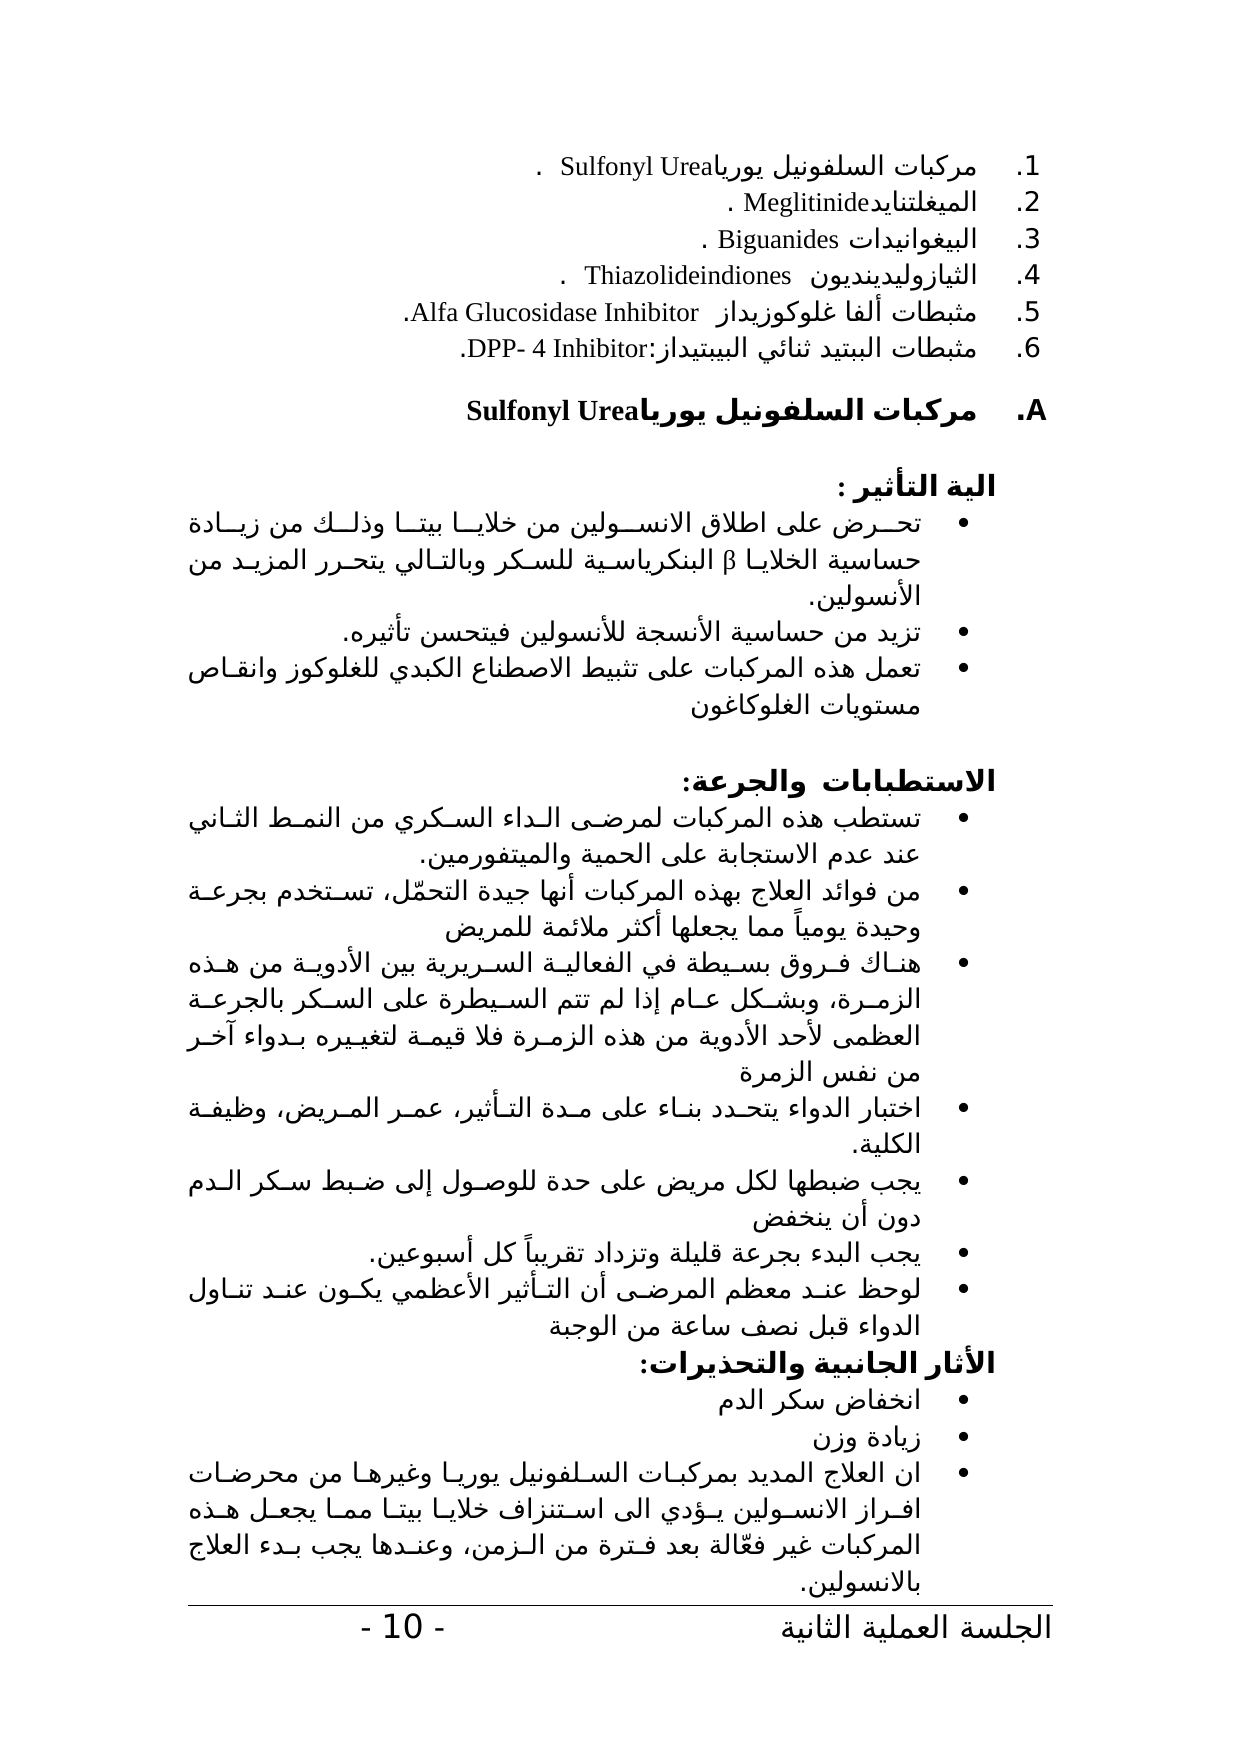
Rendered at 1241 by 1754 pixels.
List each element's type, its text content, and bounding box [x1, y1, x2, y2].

list تزيد من حساسية الأنسجة للأنسولين فيتحسن تأثيره. [187, 616, 959, 648]
list ان العلاج المديد بمركبات السلفونيل يوريا وغيرها من محرضات افراز الانسولين يؤدي الى استنزاف خلايا بيتا مما يجعل هذه المركبات غير فعّالة بعد فترة من الزمن، وعندها يجب بدء العلاج بالانسولين. [187, 1457, 959, 1597]
list يجب ضبطها لكل مريض على حدة للوصول إلى ضبط سكر الدم دون أن ينخفض [187, 1165, 959, 1233]
list الأثار الجانبية والتحذيرات: [187, 1346, 996, 1379]
list مثبطات الببتيد ثنائي البيبتيداز:DPP- 4 Inhibitor. [187, 332, 1015, 364]
list الية التأثير : [187, 469, 996, 502]
list انخفاض سكر الدم [187, 1384, 959, 1416]
list زيادة وزن [187, 1421, 959, 1452]
list اختبار الدواء يتحدد بناء على مدة التأثير، عمر المريض، وظيفة الكلية. [187, 1092, 959, 1160]
list تعمل هذه المركبات على تثبيط الاصطناع الكبدي للغلوكوز وانقاص مستويات الغلوكاغون [187, 653, 959, 721]
list تحرض على اطلاق الانسولين من خلايا بيتا وذلك من زيادة حساسية الخلايا β البنكرياسية للسكر وبالتالي يتحرر المزيد من الأنسولين. [187, 507, 959, 612]
list تستطب هذه المركبات لمرضى الداء السكري من النمط الثاني عند عدم الاستجابة على الحمية والميتفورمين. [187, 802, 959, 870]
list لوحظ عند معظم المرضى أن التأثير الأعظمي يكون عند تناول الدواء قبل نصف ساعة من الوجبة [187, 1273, 959, 1341]
list مركبات السلفونيل يورياSulfonyl Urea . [187, 150, 1015, 182]
list البيغوانيدات Biguanides . [187, 223, 1015, 255]
list الميغلتنايدMeglitinide . [187, 186, 1015, 218]
list من فوائد العلاج بهذه المركبات أنها جيدة التحمّل، تستخدم بجرعة وحيدة يومياً مما يجعلها أكثر ملائمة للمريض [187, 875, 959, 943]
list الثيازوليدينديون Thiazolideindiones . [187, 259, 1015, 291]
list مركبات السلفونيل يورياSulfonyl Urea [187, 389, 1015, 429]
list الاستطبابات والجرعة: [187, 764, 996, 797]
list يجب البدء بجرعة قليلة وتزداد تقريباً كل أسبوعين. [187, 1237, 959, 1269]
list مثبطات ألفا غلوكوزيداز Alfa Glucosidase Inhibitor. [187, 296, 1015, 328]
list هناك فروق بسيطة في الفعالية السريرية بين الأدوية من هذه الزمرة، وبشكل عام إذا لم تتم السيطرة على السكر بالجرعة العظمى لأحد الأدوية من هذه الزمرة فلا قيمة لتغييره بدواء آخر من نفس الزمرة [187, 947, 959, 1088]
